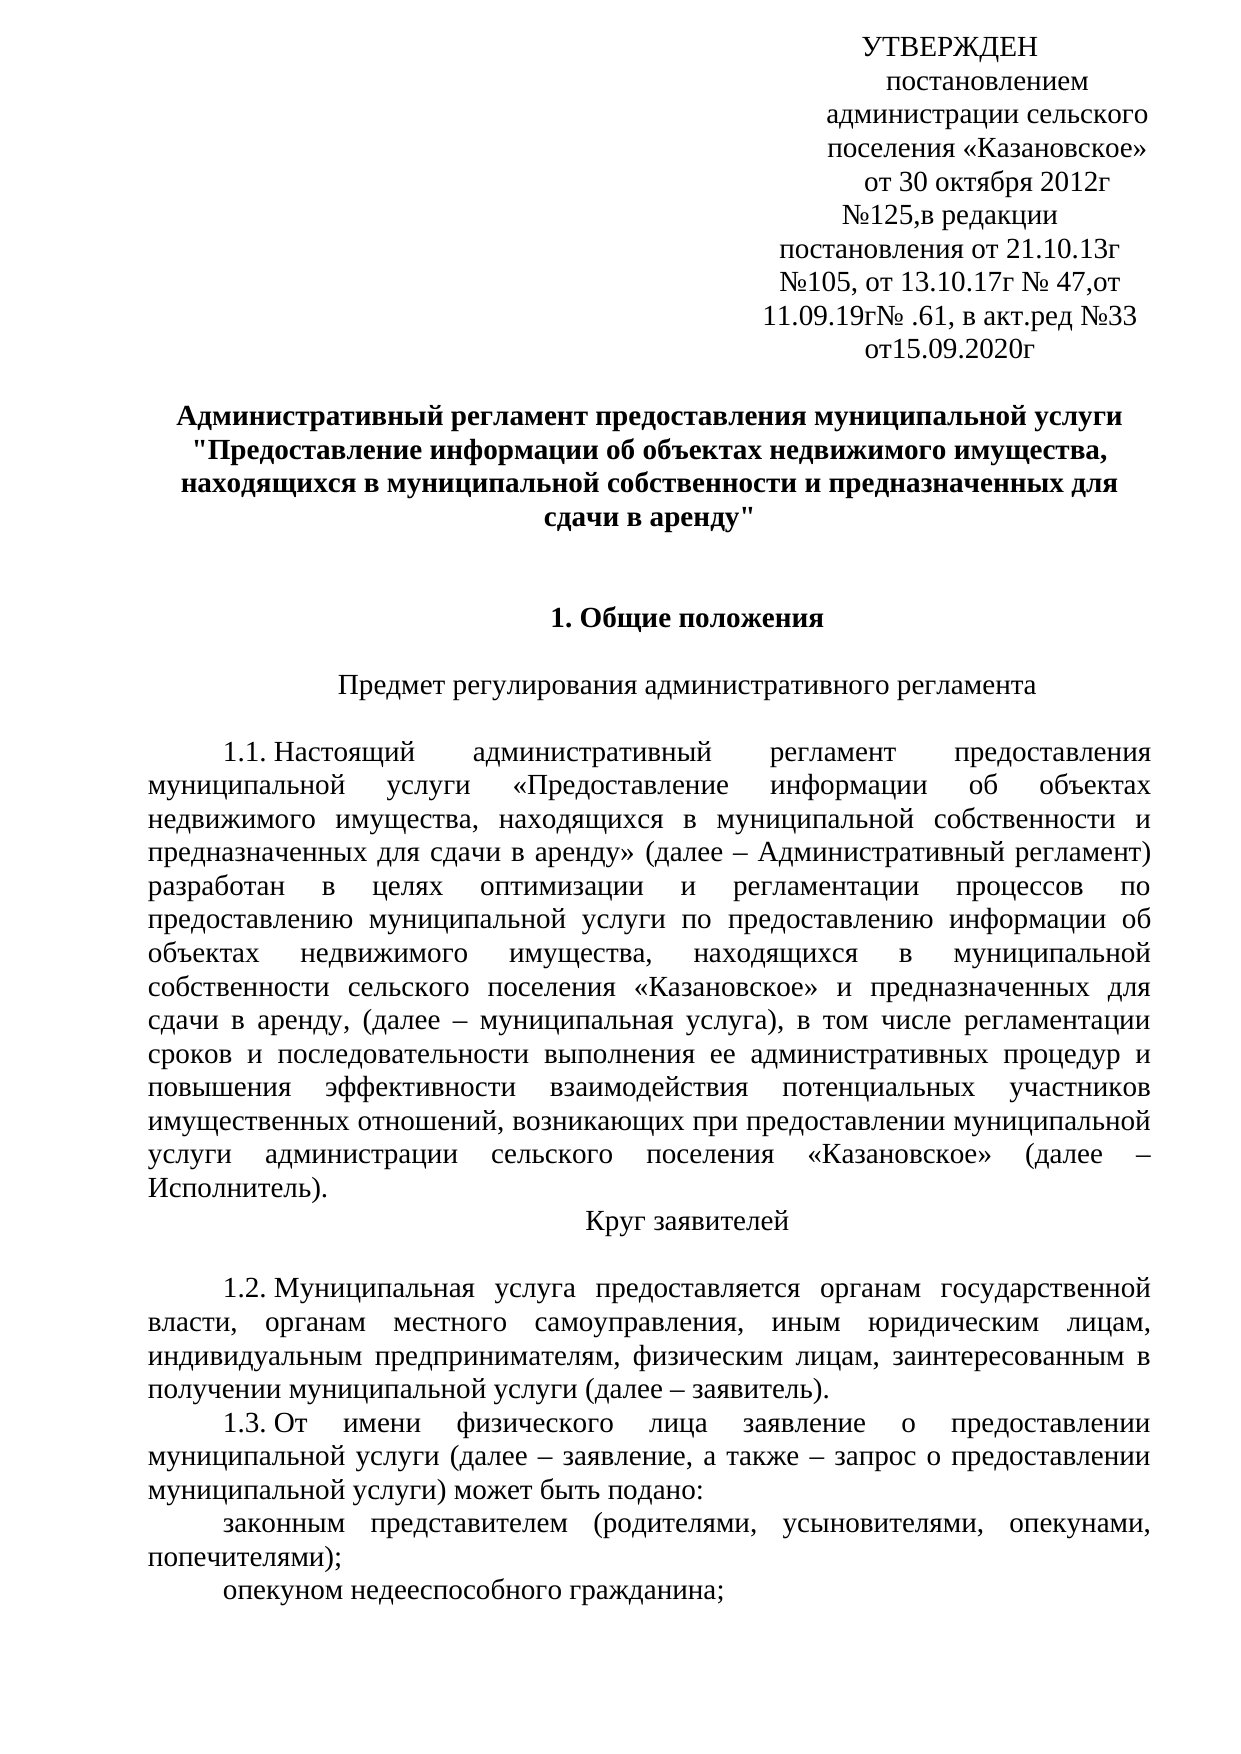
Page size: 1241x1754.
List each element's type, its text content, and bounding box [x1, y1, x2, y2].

text опекуном недееспособного гражданина; [148, 1572, 1152, 1606]
text 1.1. Настоящий административный регламент предоставления муниципальной услуги «Предоставление информации об объектах недвижимого имущества, находящихся в муниципальной собственности и предназначенных для сдачи в аренду» (далее – Административный регламент) разработан в целях оптимизации и регламентации процессов по предоставлению муниципальной услуги по предоставлению информации об объектах недвижимого имущества, находящихся в муниципальной собственности сельского поселения «Казановское» и предназначенных для сдачи в аренду, (далее – муниципальная услуга), в том числе регламентации сроков и последовательности выполнения ее административных процедур и повышения эффективности взаимодействия потенциальных участников имущественных отношений, возникающих при предоставлении муниципальной услуги администрации сельского поселения «Казановское» (далее – Исполнитель). [148, 734, 1152, 1203]
text постановлением администрации сельского поселения «Казановское» [823, 63, 1152, 164]
text от 30 октября 2012г №125,в редакции постановления от 21.10.13г №105, от 13.10.17г № 47,от 11.09.19г№ .61, в акт.ред №33 от15.09.2020г [748, 164, 1152, 365]
text 1.2. Муниципальная услуга предоставляется органам государственной власти, органам местного самоуправления, иным юридическим лицам, индивидуальным предпринимателям, физическим лицам, заинтересованным в получении муниципальной услуги (далее – заявитель). [148, 1271, 1152, 1405]
text Административный регламент предоставления муниципальной услуги "Предоставление информации об объектах недвижимого имущества, находящихся в муниципальной собственности и предназначенных для сдачи в аренду" [148, 398, 1152, 533]
text Предмет регулирования административного регламента [148, 667, 1152, 700]
text Круг заявителей [148, 1203, 1152, 1237]
text законным представителем (родителями, усыновителями, опекунами, попечителями); [148, 1505, 1152, 1572]
subtitle 1. Общие положения [148, 600, 1152, 633]
text 1.3. От имени физического лица заявление о предоставлении муниципальной услуги (далее – заявление, а также – запрос о предоставлении муниципальной услуги) может быть подано: [148, 1405, 1152, 1505]
text УТВЕРЖДЕН [661, 29, 1152, 63]
